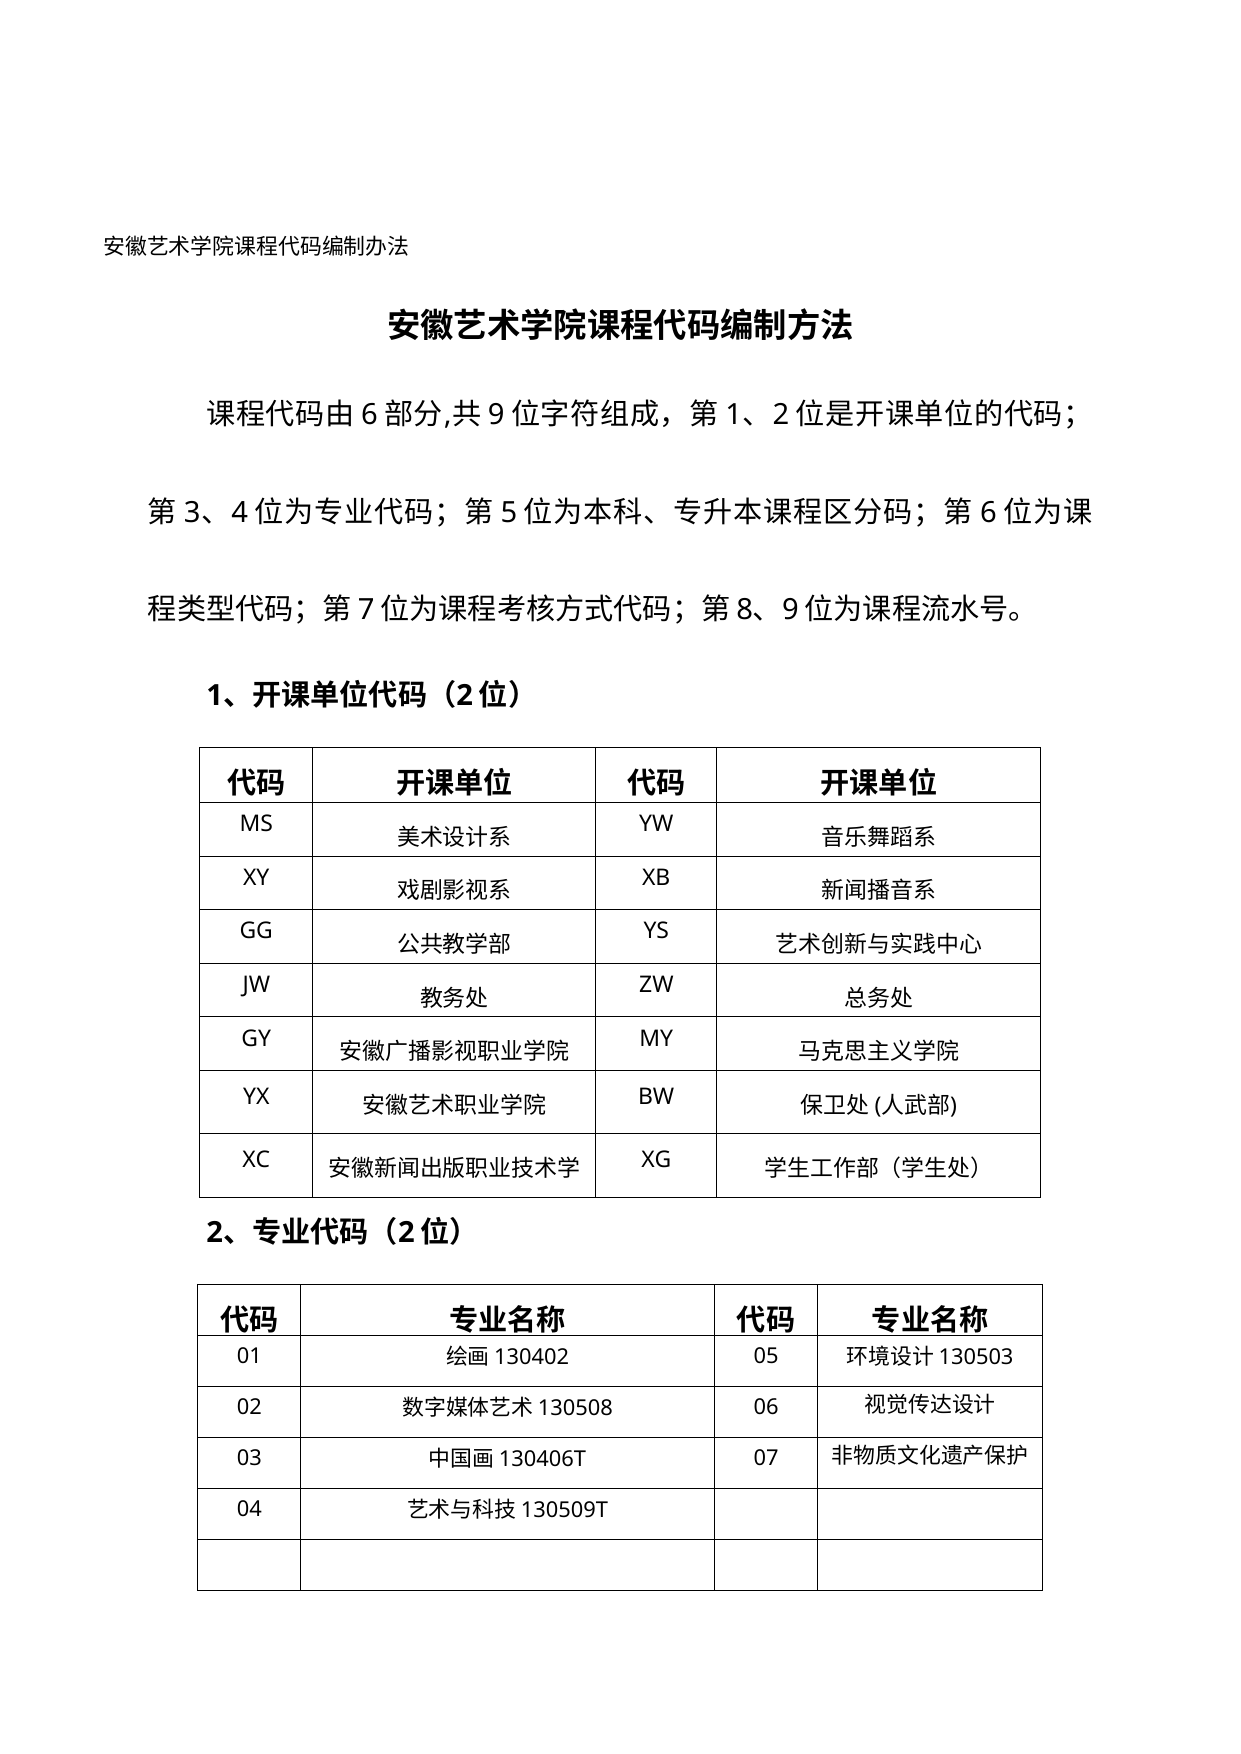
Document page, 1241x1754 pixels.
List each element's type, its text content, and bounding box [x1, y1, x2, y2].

table_cell 06 [715, 1387, 817, 1437]
table_cell XC [200, 1134, 312, 1197]
table_cell 美术设计系 [313, 803, 595, 856]
table_header 专业名称 [818, 1285, 1042, 1335]
table_cell [818, 1540, 1042, 1590]
table_cell 马克思主义学院 [717, 1017, 1040, 1070]
table_cell [818, 1489, 1042, 1539]
table_header 开课单位 [717, 748, 1040, 802]
table_cell GY [200, 1017, 312, 1070]
table_cell [301, 1540, 714, 1590]
table_cell 教务处 [313, 964, 595, 1016]
table_cell 安徽广播影视职业学院 [313, 1017, 595, 1070]
table_header 代码 [200, 748, 312, 802]
table_cell 04 [198, 1489, 300, 1539]
table_cell 03 [198, 1438, 300, 1488]
text 1、开课单位代码（2位） [148, 661, 1092, 726]
text 安徽艺术学院课程代码编制方法 [148, 291, 1092, 356]
table_cell GG [200, 910, 312, 963]
text 2、专业代码（2位） [148, 1198, 1092, 1263]
table_cell 绘画130402 [301, 1336, 714, 1386]
table_cell 戏剧影视系 [313, 857, 595, 909]
text 课程代码由6部分,共9位字符组成，第1、2位是开课单位的代码；第3、4位为专业代码；第5位为本科、专升本课程区分码；第6位为课程类型代码；第7位为课程考核方式代码；第8、9位为课程流水号。 [148, 379, 1092, 639]
table_cell 安徽新闻出版职业技术学 [313, 1134, 595, 1197]
table_cell YS [596, 910, 716, 963]
table_cell 新闻播音系 [717, 857, 1040, 909]
table_cell YW [596, 803, 716, 856]
table_cell YX [200, 1071, 312, 1133]
table_cell JW [200, 964, 312, 1016]
table_header 开课单位 [313, 748, 595, 802]
table_cell XY [200, 857, 312, 909]
table_cell BW [596, 1071, 716, 1133]
table_cell 音乐舞蹈系 [717, 803, 1040, 856]
table_cell 02 [198, 1387, 300, 1437]
table_cell XB [596, 857, 716, 909]
table_cell 01 [198, 1336, 300, 1386]
table_cell 数字媒体艺术130508 [301, 1387, 714, 1437]
table_cell 中国画130406T [301, 1438, 714, 1488]
table_cell [198, 1540, 300, 1590]
table_cell MS [200, 803, 312, 856]
table_header 专业名称 [301, 1285, 714, 1335]
table_cell 学生工作部（学生处） [717, 1134, 1040, 1197]
table_cell 非物质文化遗产保护130103T [818, 1438, 1042, 1488]
table_cell XG [596, 1134, 716, 1197]
table_cell 05 [715, 1336, 817, 1386]
table_cell 环境设计130503 [818, 1336, 1042, 1386]
table_cell 公共教学部 [313, 910, 595, 963]
table_cell 视觉传达设计130502 [818, 1387, 1042, 1437]
table_header 代码 [198, 1285, 300, 1335]
table_header 代码 [715, 1285, 817, 1335]
table_cell MY [596, 1017, 716, 1070]
table_cell [715, 1540, 817, 1590]
table_cell 艺术与科技130509T [301, 1489, 714, 1539]
table_cell 07 [715, 1438, 817, 1488]
table_header 代码 [596, 748, 716, 802]
table_cell ZW [596, 964, 716, 1016]
table_cell 总务处 [717, 964, 1040, 1016]
table_cell [715, 1489, 817, 1539]
table_cell 艺术创新与实践中心 [717, 910, 1040, 963]
table_cell 保卫处 (人武部) [717, 1071, 1040, 1133]
table_cell 安徽艺术职业学院 [313, 1071, 595, 1133]
